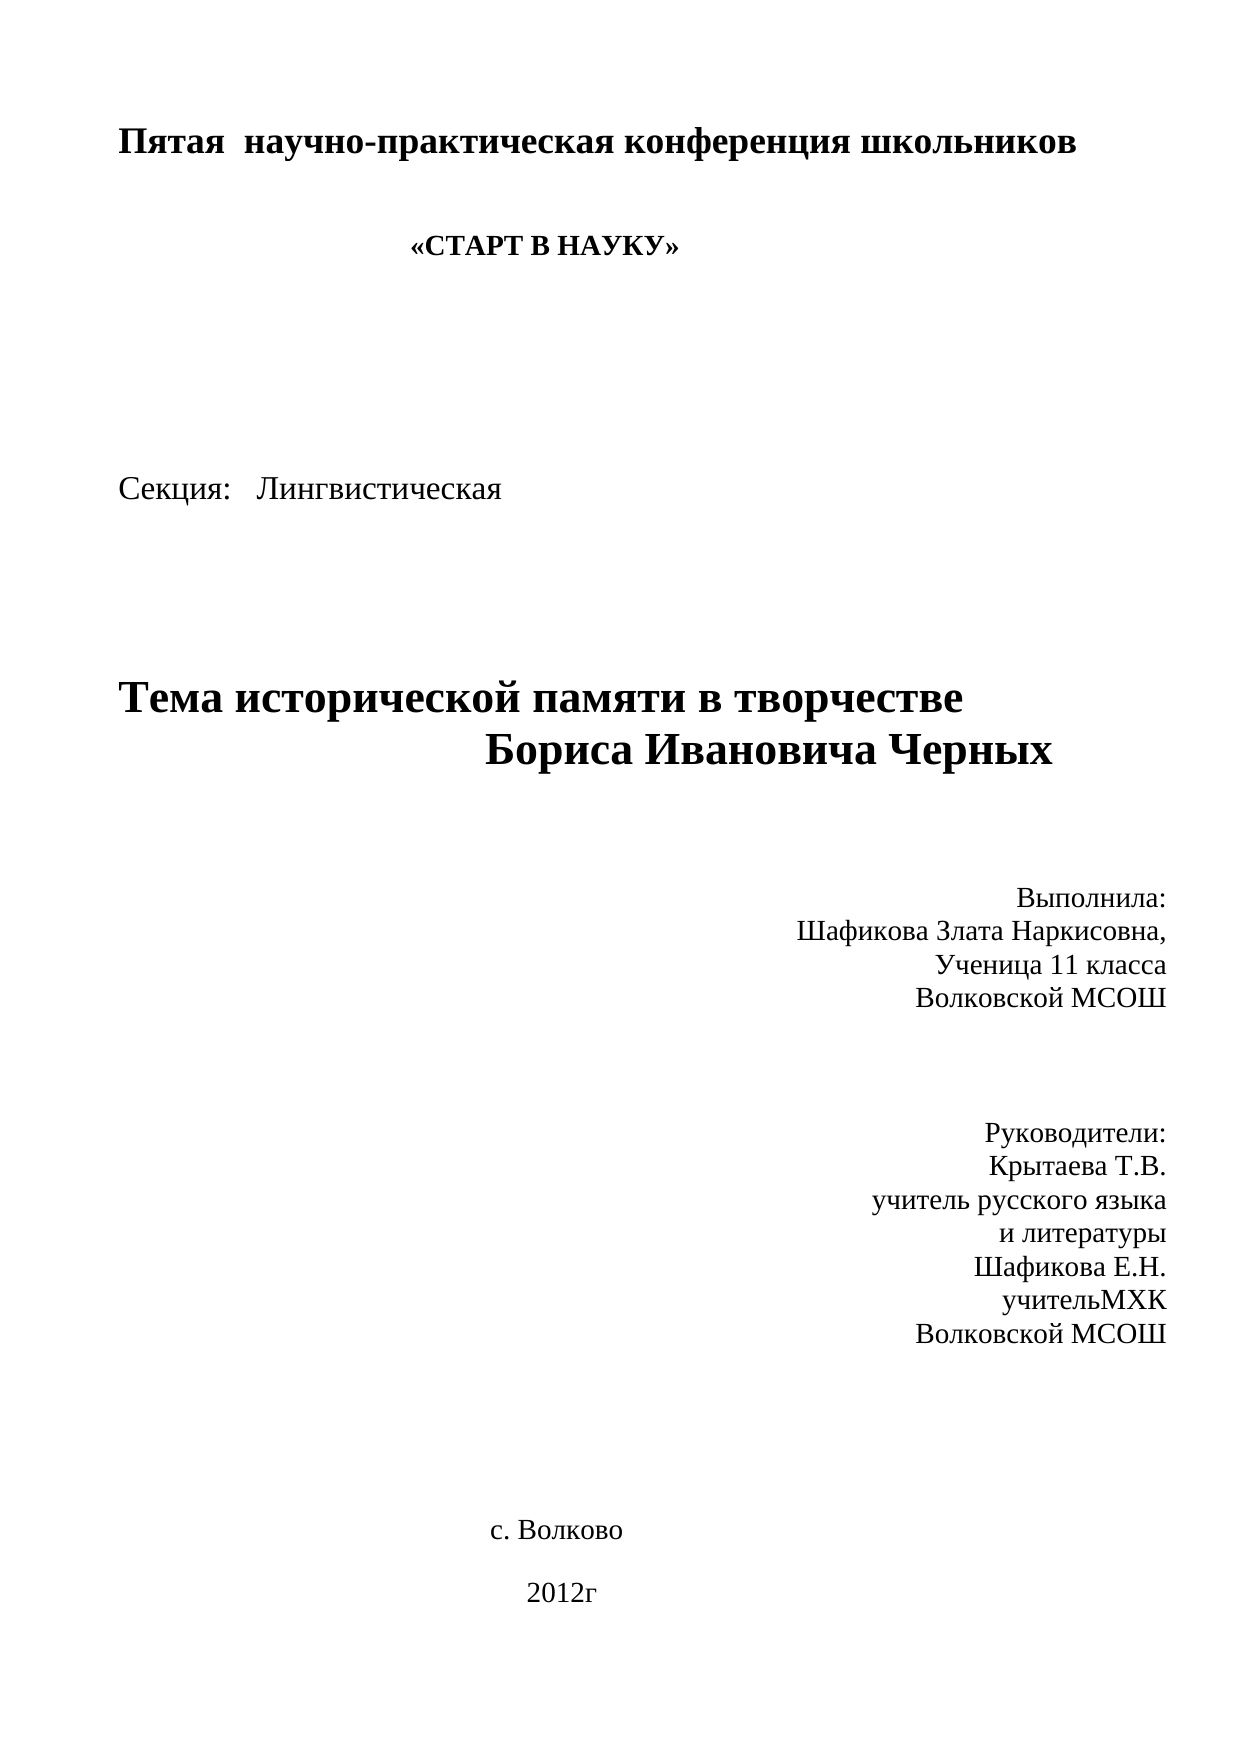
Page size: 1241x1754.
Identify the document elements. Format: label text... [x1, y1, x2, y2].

text Волковской МСОШ [118, 1316, 1167, 1349]
text Выполнила: [118, 880, 1167, 913]
text Крытаева Т.В. [118, 1148, 1167, 1182]
text учительМХК [118, 1282, 1167, 1316]
text Секция: Лингвистическая [118, 468, 1167, 506]
text Руководители: [118, 1115, 1167, 1148]
text Волковской МСОШ [118, 981, 1167, 1014]
text «СТАРТ В НАУКУ» [118, 228, 1167, 262]
text Тема исторической памяти в творчестве [118, 669, 1167, 722]
text с. Волково [118, 1512, 1167, 1546]
text Шафикова Злата Наркисовна, [118, 913, 1167, 947]
text и литературы [118, 1215, 1167, 1249]
text Бориса Ивановича Черных [118, 722, 1167, 774]
text учитель русского языка [118, 1182, 1167, 1215]
text Ученица 11 класса [118, 947, 1167, 981]
text Шафикова Е.Н. [118, 1249, 1167, 1282]
text Пятая научно-практическая конференция школьников [118, 118, 1167, 161]
text 2012г [118, 1575, 1167, 1608]
